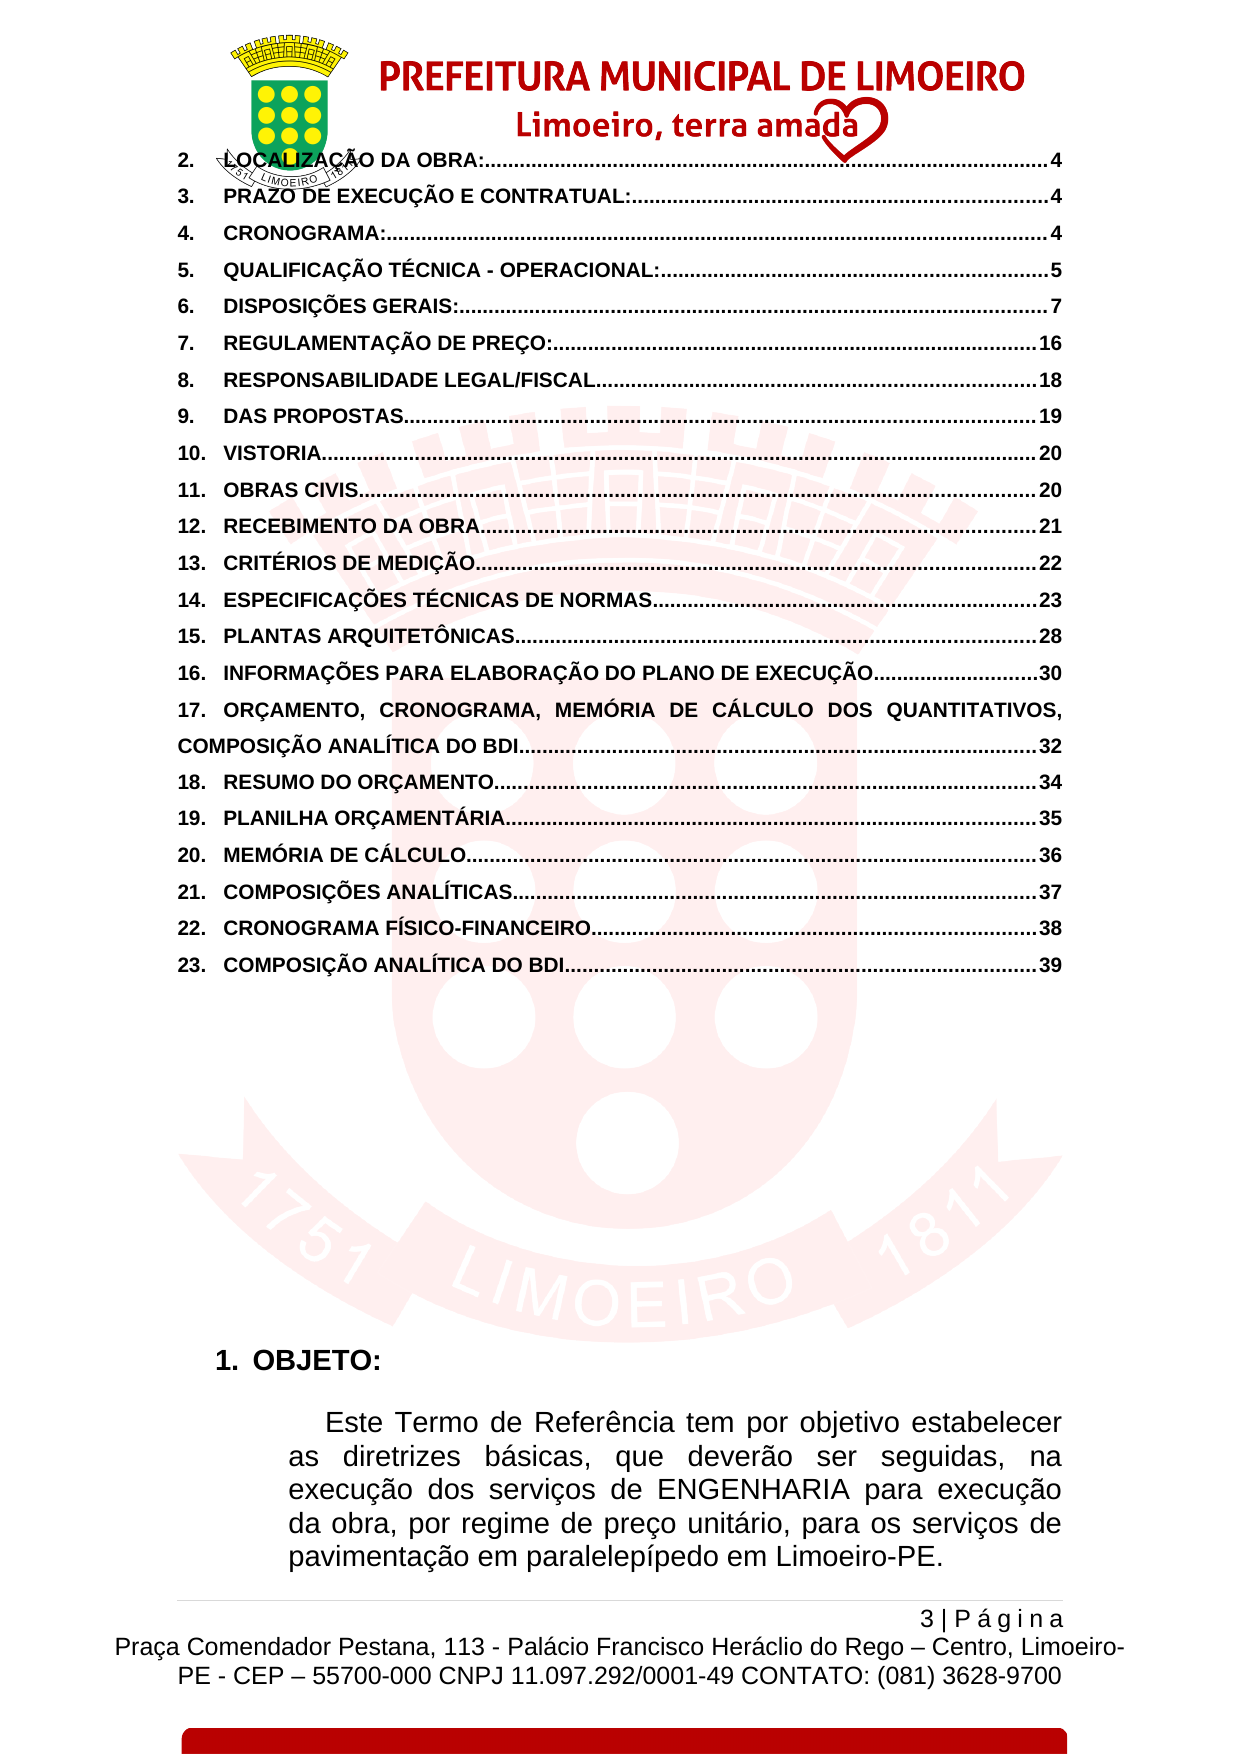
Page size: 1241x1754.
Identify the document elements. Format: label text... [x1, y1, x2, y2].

subtitle OBJETO: [215, 1343, 1063, 1376]
list Este Termo de Referência tem por objetivo estabelecer as diretrizes básicas, que deverão ser seguidas, na execução dos serviços de ENGENHARIA para execução da obra, por regime de preço unitário, para os serviços de pavimentação em paralelepípedo em Limoeiro-PE. [288, 1405, 1063, 1573]
picture [181, 1728, 1068, 1754]
picture [215, 34, 1025, 190]
